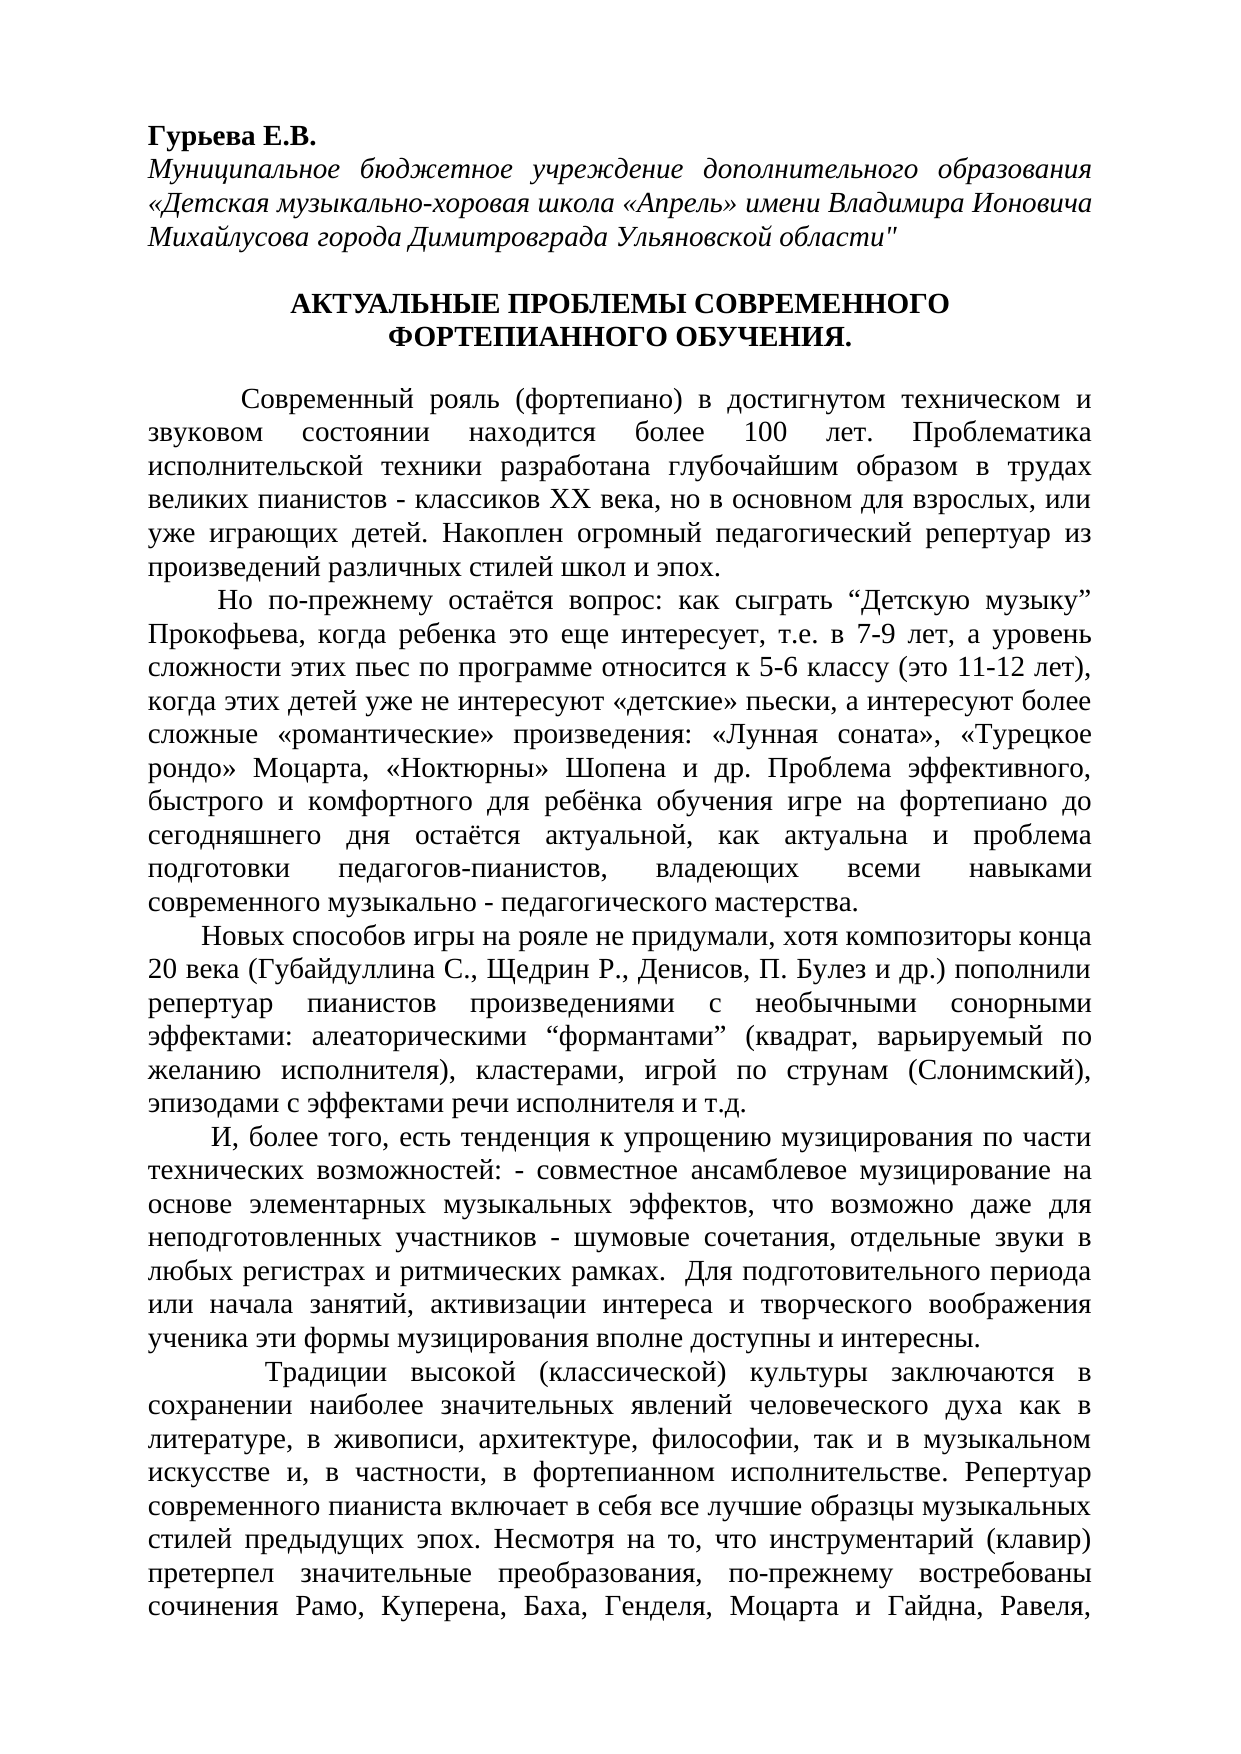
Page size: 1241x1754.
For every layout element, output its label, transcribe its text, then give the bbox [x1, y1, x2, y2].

text Муниципальное бюджетное учреждение дополнительного образования «Детская музыкально-хоровая школа «Апрель» имени Владимира Ионовича Михайлусова города Димитровграда Ульяновской области" [148, 152, 1092, 252]
text АКТУАЛЬНЫЕ ПРОБЛЕМЫ СОВРЕМЕННОГО ФОРТЕПИАННОГО ОБУЧЕНИЯ. [148, 286, 1092, 353]
text Современный рояль (фортепиано) в достигнутом техническом и звуковом состоянии находится более 100 лет. Проблематика исполнительской техники разработана глубочайшим образом в трудах великих пианистов - классиков XX века, но в основном для взрослых, или уже играющих детей. Накоплен огромный педагогический репертуар из произведений различных стилей школ и эпох. [148, 381, 1092, 582]
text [148, 1354, 1092, 1622]
text Но по-прежнему остаётся вопрос: как сыграть “Детскую музыку” Прокофьева, когда ребенка это еще интересует, т.е. в 7-9 лет, а уровень сложности этих пьес по программе относится к 5-6 классу (это 11-12 лет), когда этих детей уже не интересуют «детские» пьески, а интересуют более сложные «романтические» произведения: «Лунная соната», «Турецкое рондо» Моцарта, «Ноктюрны» Шопена и др. Проблема эффективного, быстрого и комфортного для ребёнка обучения игре на фортепиано до сегодняшнего дня остаётся актуальной, как актуальна и проблема подготовки педагогов-пианистов, владеющих всеми навыками современного музыкально - педагогического мастерства. [148, 582, 1092, 918]
text И, более того, есть тенденция к упрощению музицирования по части технических возможностей: - совместное ансамблевое музицирование на основе элементарных музыкальных эффектов, что возможно даже для неподготовленных участников - шумовые сочетания, отдельные звуки в любых регистрах и ритмических рамках. Для подготовительного периода или начала занятий, активизации интереса и творческого воображения ученика эти формы музицирования вполне доступны и интересны. [148, 1119, 1092, 1354]
text Гурьева Е.В. [148, 118, 1092, 152]
text Новых способов игры на рояле не придумали, хотя композиторы конца 20 века (Губайдуллина С., Щедрин Р., Денисов, П. Булез и др.) пополнили репертуар пианистов произведениями с необычными сонорными эффектами: алеаторическими “формантами” (квадрат, варьируемый по желанию исполнителя), кластерами, игрой по струнам (Слонимский), эпизодами с эффектами речи исполнителя и т.д. [148, 918, 1092, 1119]
